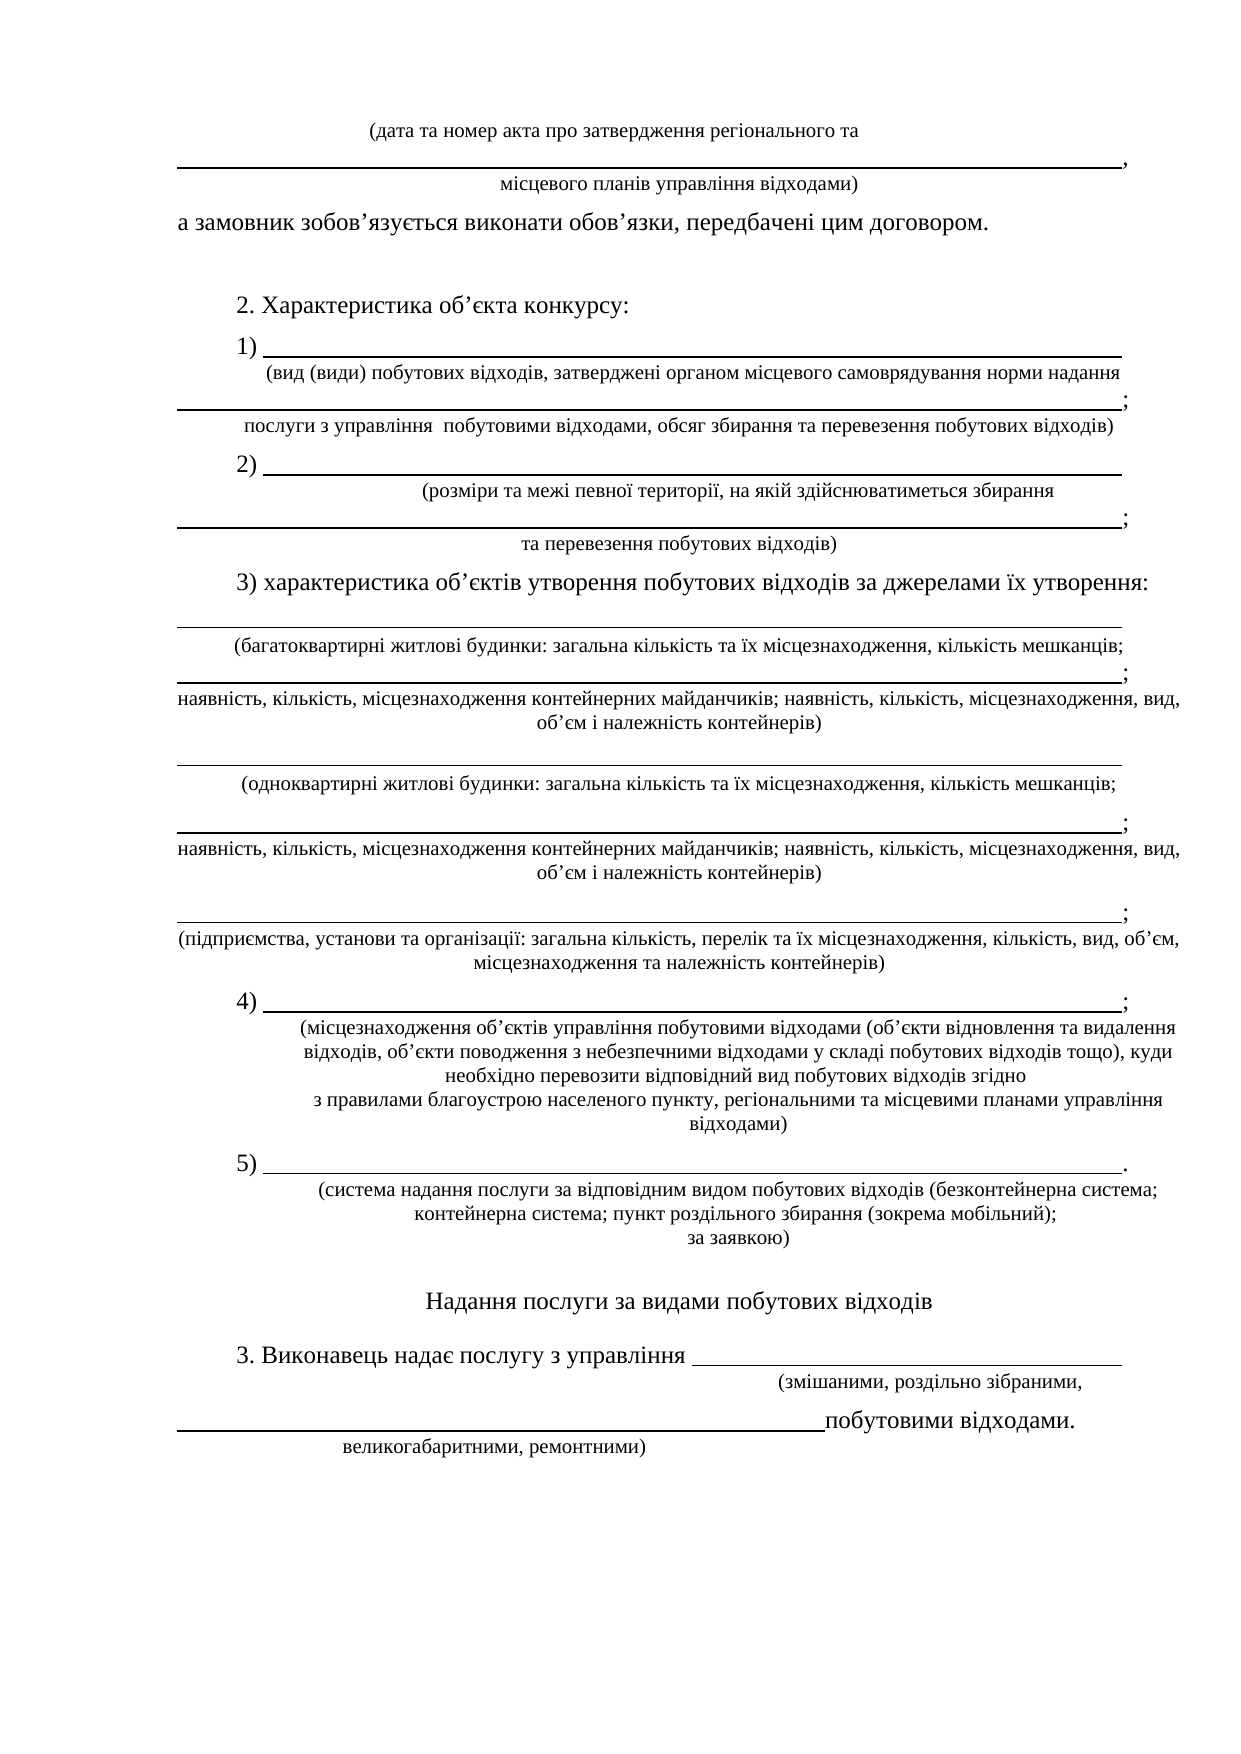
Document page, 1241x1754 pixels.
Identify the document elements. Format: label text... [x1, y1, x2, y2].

text 3. Виконавець надає послугу з управління [177, 1340, 1181, 1369]
text (багатоквартирні житлові будинки: загальна кількість та їх місцезнаходження, кількість мешканців; [177, 633, 1181, 657]
text ; [177, 807, 1181, 836]
text (розміри та межі певної території, на якій здійснюватиметься збирання [295, 478, 1181, 502]
text (підприємства, установи та організації: загальна кількість, перелік та їх місцезнаходження, кількість, вид, об’єм, місцезнаходження та належність контейнерів) [177, 926, 1181, 974]
text великогабаритними, ремонтними) [177, 1434, 1181, 1458]
text (змішаними, роздільно зібраними, [679, 1369, 1181, 1393]
text ; [177, 657, 1181, 686]
text 4) ; [177, 986, 1181, 1015]
text (дата та номер акта про затвердження регіонального та [177, 118, 1181, 142]
text ; [177, 897, 1181, 926]
text 2) [177, 449, 1181, 478]
text наявність, кількість, місцезнаходження контейнерних майданчиків; наявність, кількість, місцезнаходження, вид, об’єм і належність контейнерів) [177, 836, 1181, 884]
text побутовими відходами. [177, 1405, 1181, 1434]
text наявність, кількість, місцезнаходження контейнерних майданчиків; наявність, кількість, місцезнаходження, вид, об’єм і належність контейнерів) [177, 686, 1181, 734]
text 3) характеристика об’єктів утворення побутових відходів за джерелами їх утворення: [177, 567, 1181, 596]
text 1) [177, 331, 1181, 360]
text Надання послуги за видами побутових відходів [177, 1286, 1181, 1315]
text ; [177, 502, 1181, 531]
text 2. Характеристика об’єкта конкурсу: [177, 290, 1181, 319]
text послуги з управління побутовими відходами, обсяг збирання та перевезення побутових відходів) [177, 413, 1181, 437]
text (система надання послуги за відповідним видом побутових відходів (безконтейнерна система; контейнерна система; пункт роздільного збирання (зокрема мобільний); за заявкою) [295, 1177, 1181, 1249]
text а замовник зобов’язується виконати обов’язки, передбачені цим договором. [177, 207, 1181, 236]
text ; [177, 384, 1181, 413]
text (одноквартирні житлові будинки: загальна кількість та їх місцезнаходження, кількість мешканців; [177, 771, 1181, 795]
text (вид (види) побутових відходів, затверджені органом місцевого самоврядування норми надання [266, 360, 1181, 384]
text 5) . [177, 1148, 1181, 1177]
text (місцезнаходження об’єктів управління побутовими відходами (об’єкти відновлення та видалення відходів, об’єкти поводження з небезпечними відходами у складі побутових відходів тощо), куди необхідно перевозити відповідний вид побутових відходів згідно з правилами благоустрою населеного пункту, регіональними та місцевими планами управління відходами) [295, 1015, 1181, 1135]
text , [177, 142, 1181, 171]
text місцевого планів управління відходами) [177, 171, 1181, 195]
text та перевезення побутових відходів) [177, 531, 1181, 555]
